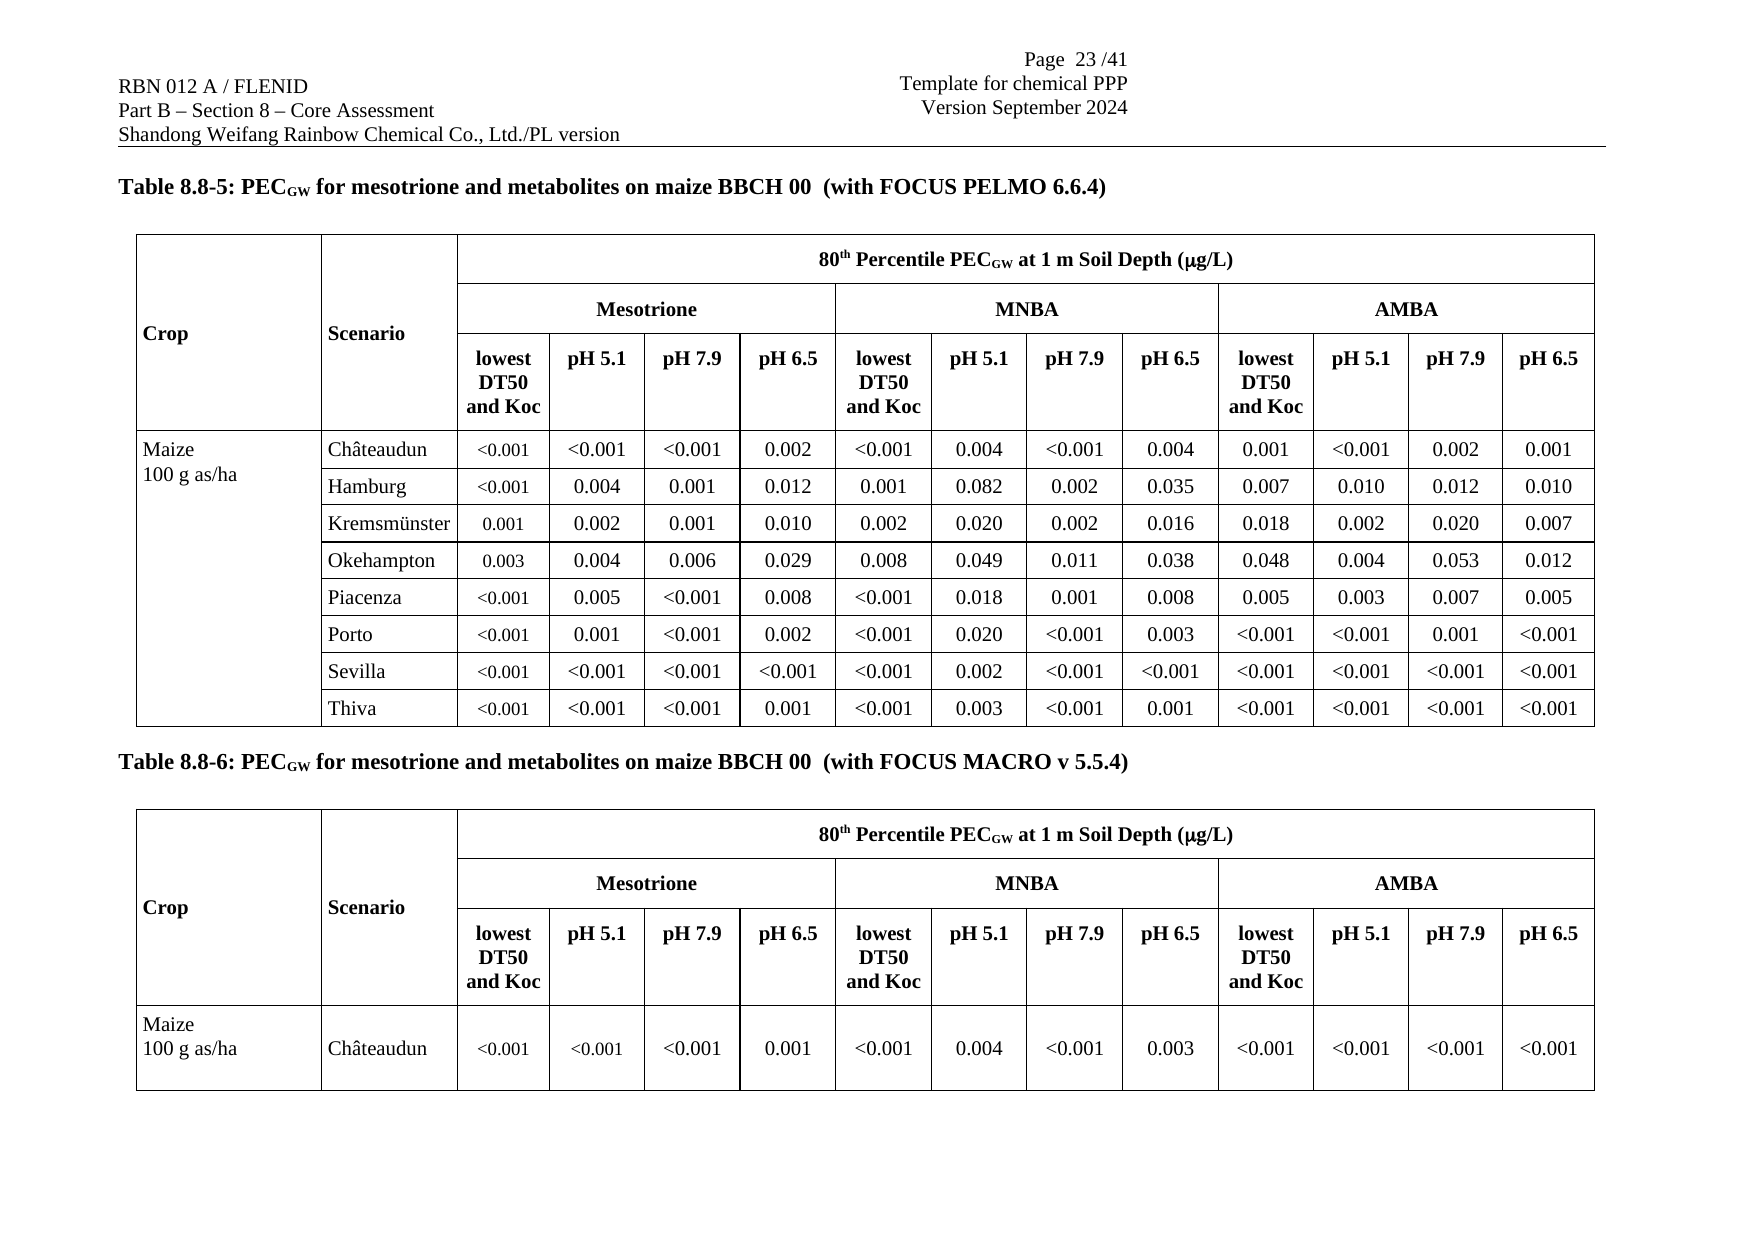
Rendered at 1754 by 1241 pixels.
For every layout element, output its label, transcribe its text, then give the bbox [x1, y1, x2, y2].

table_cell 0.029 [741, 543, 835, 578]
table_cell 0.010 [741, 505, 835, 541]
table_cell 0.020 [1409, 505, 1502, 541]
table_cell <0.001 [645, 1006, 739, 1090]
table_cell <0.001 [550, 431, 644, 467]
table_cell 0.012 [741, 469, 835, 504]
table_header Crop [137, 235, 321, 430]
table_cell pH 7.9 [1409, 334, 1502, 430]
table_cell <0.001 [458, 616, 549, 652]
table_cell 0.008 [836, 543, 931, 578]
table_cell 0.010 [1503, 469, 1594, 504]
table_header Scenario [322, 810, 457, 1005]
table_cell Okehampton [322, 543, 457, 578]
table_cell 0.002 [1409, 431, 1502, 467]
table_cell 0.001 [1219, 431, 1313, 467]
table_cell 0.004 [932, 1006, 1026, 1090]
table_cell lowest DT50 and Koc [836, 334, 931, 430]
table_cell 0.002 [1314, 505, 1408, 541]
table_cell lowest DT50 and Koc [458, 334, 549, 430]
table_cell pH 7.9 [645, 334, 739, 430]
table_cell 0.018 [1219, 505, 1313, 541]
table_cell 0.020 [932, 505, 1026, 541]
table_cell pH 6.5 [741, 334, 835, 430]
table_cell <0.001 [1027, 616, 1122, 652]
table_cell <0.001 [1027, 431, 1122, 467]
table_cell <0.001 [1219, 616, 1313, 652]
table_cell 0.005 [1503, 579, 1594, 615]
table_cell 0.008 [741, 579, 835, 615]
table_cell pH 6.5 [1123, 909, 1218, 1005]
table_cell Porto [322, 616, 457, 652]
table_cell <0.001 [1314, 431, 1408, 467]
table_cell 0.003 [932, 690, 1026, 726]
table_cell pH 5.1 [932, 909, 1026, 1005]
table_cell 0.004 [1314, 543, 1408, 578]
table_cell lowest DT50 and Koc [458, 909, 549, 1005]
table_header 80th Percentile PECGW at 1 m Soil Depth (g/L) [458, 810, 1594, 858]
table_cell 0.003 [458, 543, 549, 578]
table_cell 0.001 [1027, 579, 1122, 615]
table_cell <0.001 [550, 690, 644, 726]
table_cell 0.012 [1503, 543, 1594, 578]
table_cell lowest DT50 and Koc [1219, 909, 1313, 1005]
table_cell <0.001 [1409, 1006, 1502, 1090]
text Table 8.8-6: PECGW for mesotrione and metabolites on maize BBCH 00 (with FOCUS MACRO v 5.5.4) [118, 748, 1606, 774]
table_cell <0.001 [836, 616, 931, 652]
table_cell 0.001 [645, 505, 739, 541]
table_cell 0.001 [836, 469, 931, 504]
table_cell 0.012 [1409, 469, 1502, 504]
table_cell <0.001 [1409, 690, 1502, 726]
table_cell <0.001 [458, 653, 549, 689]
table_cell <0.001 [458, 579, 549, 615]
table_cell 0.049 [932, 543, 1026, 578]
table_cell lowest DT50 and Koc [1219, 334, 1313, 430]
table_cell 0.001 [1503, 431, 1594, 467]
table_cell <0.001 [1314, 690, 1408, 726]
table_cell <0.001 [1219, 690, 1313, 726]
table_cell <0.001 [645, 690, 739, 726]
table_cell Kremsmünster [322, 505, 457, 541]
table_cell Mesotrione [458, 284, 835, 333]
table_cell <0.001 [1027, 653, 1122, 689]
table_cell <0.001 [550, 653, 644, 689]
table_cell pH 7.9 [1409, 909, 1502, 1005]
table_cell <0.001 [741, 653, 835, 689]
table_cell <0.001 [458, 469, 549, 504]
table_cell pH 5.1 [932, 334, 1026, 430]
table_cell 0.011 [1027, 543, 1122, 578]
table_cell 0.001 [550, 616, 644, 652]
table_cell AMBA [1219, 859, 1594, 907]
table_cell MNBA [836, 284, 1218, 333]
table_cell 0.003 [1123, 616, 1218, 652]
table_cell <0.001 [458, 431, 549, 467]
table_cell AMBA [1219, 284, 1594, 333]
table_cell 0.004 [550, 469, 644, 504]
table_cell <0.001 [836, 579, 931, 615]
table_cell Hamburg [322, 469, 457, 504]
table_cell pH 5.1 [1314, 334, 1408, 430]
table_cell 0.004 [550, 543, 644, 578]
table_cell <0.001 [836, 653, 931, 689]
table_cell 0.007 [1409, 579, 1502, 615]
table_cell 0.002 [550, 505, 644, 541]
table_cell pH 6.5 [1503, 334, 1594, 430]
table_cell 0.005 [550, 579, 644, 615]
table_cell <0.001 [1314, 653, 1408, 689]
table_cell Mesotrione [458, 859, 835, 907]
table_cell 0.018 [932, 579, 1026, 615]
table_cell <0.001 [1027, 1006, 1122, 1090]
table_cell Châteaudun [322, 431, 457, 467]
table_cell 0.002 [932, 653, 1026, 689]
table_cell 0.001 [458, 505, 549, 541]
table_header 80th Percentile PECGW at 1 m Soil Depth (g/L) [458, 235, 1594, 283]
table_cell 0.006 [645, 543, 739, 578]
table_cell <0.001 [645, 579, 739, 615]
table_cell 0.002 [741, 616, 835, 652]
table_cell lowest DT50 and Koc [836, 909, 931, 1005]
table_cell 0.010 [1314, 469, 1408, 504]
table_cell 0.003 [1123, 1006, 1218, 1090]
text Table 8.8-5: PECGW for mesotrione and metabolites on maize BBCH 00 (with FOCUS PELMO 6.6.4) [118, 173, 1606, 200]
table_cell <0.001 [1219, 1006, 1313, 1090]
table_cell Maize 100 g as/ha [137, 431, 321, 726]
table_cell 0.008 [1123, 579, 1218, 615]
table_cell 0.016 [1123, 505, 1218, 541]
table_cell 0.001 [1409, 616, 1502, 652]
table_cell <0.001 [1219, 653, 1313, 689]
table_cell Piacenza [322, 579, 457, 615]
table_cell 0.002 [1027, 469, 1122, 504]
table_cell pH 5.1 [550, 334, 644, 430]
table_cell Châteaudun [322, 1006, 457, 1090]
table_cell 0.053 [1409, 543, 1502, 578]
table_cell pH 5.1 [550, 909, 644, 1005]
table_cell 0.020 [932, 616, 1026, 652]
table_cell pH 6.5 [1123, 334, 1218, 430]
table_cell 0.048 [1219, 543, 1313, 578]
table_cell 0.002 [1027, 505, 1122, 541]
table_cell Sevilla [322, 653, 457, 689]
table_cell 0.038 [1123, 543, 1218, 578]
table_cell <0.001 [1409, 653, 1502, 689]
table_cell 0.004 [1123, 431, 1218, 467]
table_cell <0.001 [645, 616, 739, 652]
table_header Scenario [322, 235, 457, 430]
table_cell 0.004 [932, 431, 1026, 467]
table_cell <0.001 [1314, 1006, 1408, 1090]
table_cell pH 7.9 [1027, 909, 1122, 1005]
table_cell <0.001 [1503, 690, 1594, 726]
table_cell pH 7.9 [645, 909, 739, 1005]
table_cell 0.007 [1503, 505, 1594, 541]
table_header Crop [137, 810, 321, 1005]
table_cell <0.001 [458, 1006, 549, 1090]
table_cell pH 7.9 [1027, 334, 1122, 430]
table_cell Thiva [322, 690, 457, 726]
table_cell 0.001 [1123, 690, 1218, 726]
table_cell Maize 100 g as/ha [137, 1006, 321, 1090]
table_cell 0.002 [836, 505, 931, 541]
table_cell <0.001 [836, 1006, 931, 1090]
table_cell pH 6.5 [741, 909, 835, 1005]
table_cell <0.001 [1123, 653, 1218, 689]
table_cell 0.082 [932, 469, 1026, 504]
table_cell pH 5.1 [1314, 909, 1408, 1005]
table_cell 0.035 [1123, 469, 1218, 504]
table_cell <0.001 [1503, 616, 1594, 652]
table_cell 0.005 [1219, 579, 1313, 615]
table_cell <0.001 [645, 653, 739, 689]
table_cell <0.001 [1027, 690, 1122, 726]
table_cell <0.001 [836, 431, 931, 467]
table_cell 0.001 [741, 1006, 835, 1090]
table_cell <0.001 [1314, 616, 1408, 652]
table_cell <0.001 [1503, 653, 1594, 689]
table_cell MNBA [836, 859, 1218, 907]
table_cell pH 6.5 [1503, 909, 1594, 1005]
table_cell <0.001 [645, 431, 739, 467]
table_cell 0.001 [741, 690, 835, 726]
table_cell 0.002 [741, 431, 835, 467]
table_cell <0.001 [458, 690, 549, 726]
table_cell 0.007 [1219, 469, 1313, 504]
table_cell <0.001 [1503, 1006, 1594, 1090]
table_cell 0.003 [1314, 579, 1408, 615]
table_cell <0.001 [836, 690, 931, 726]
table_cell <0.001 [550, 1006, 644, 1090]
table_cell 0.001 [645, 469, 739, 504]
